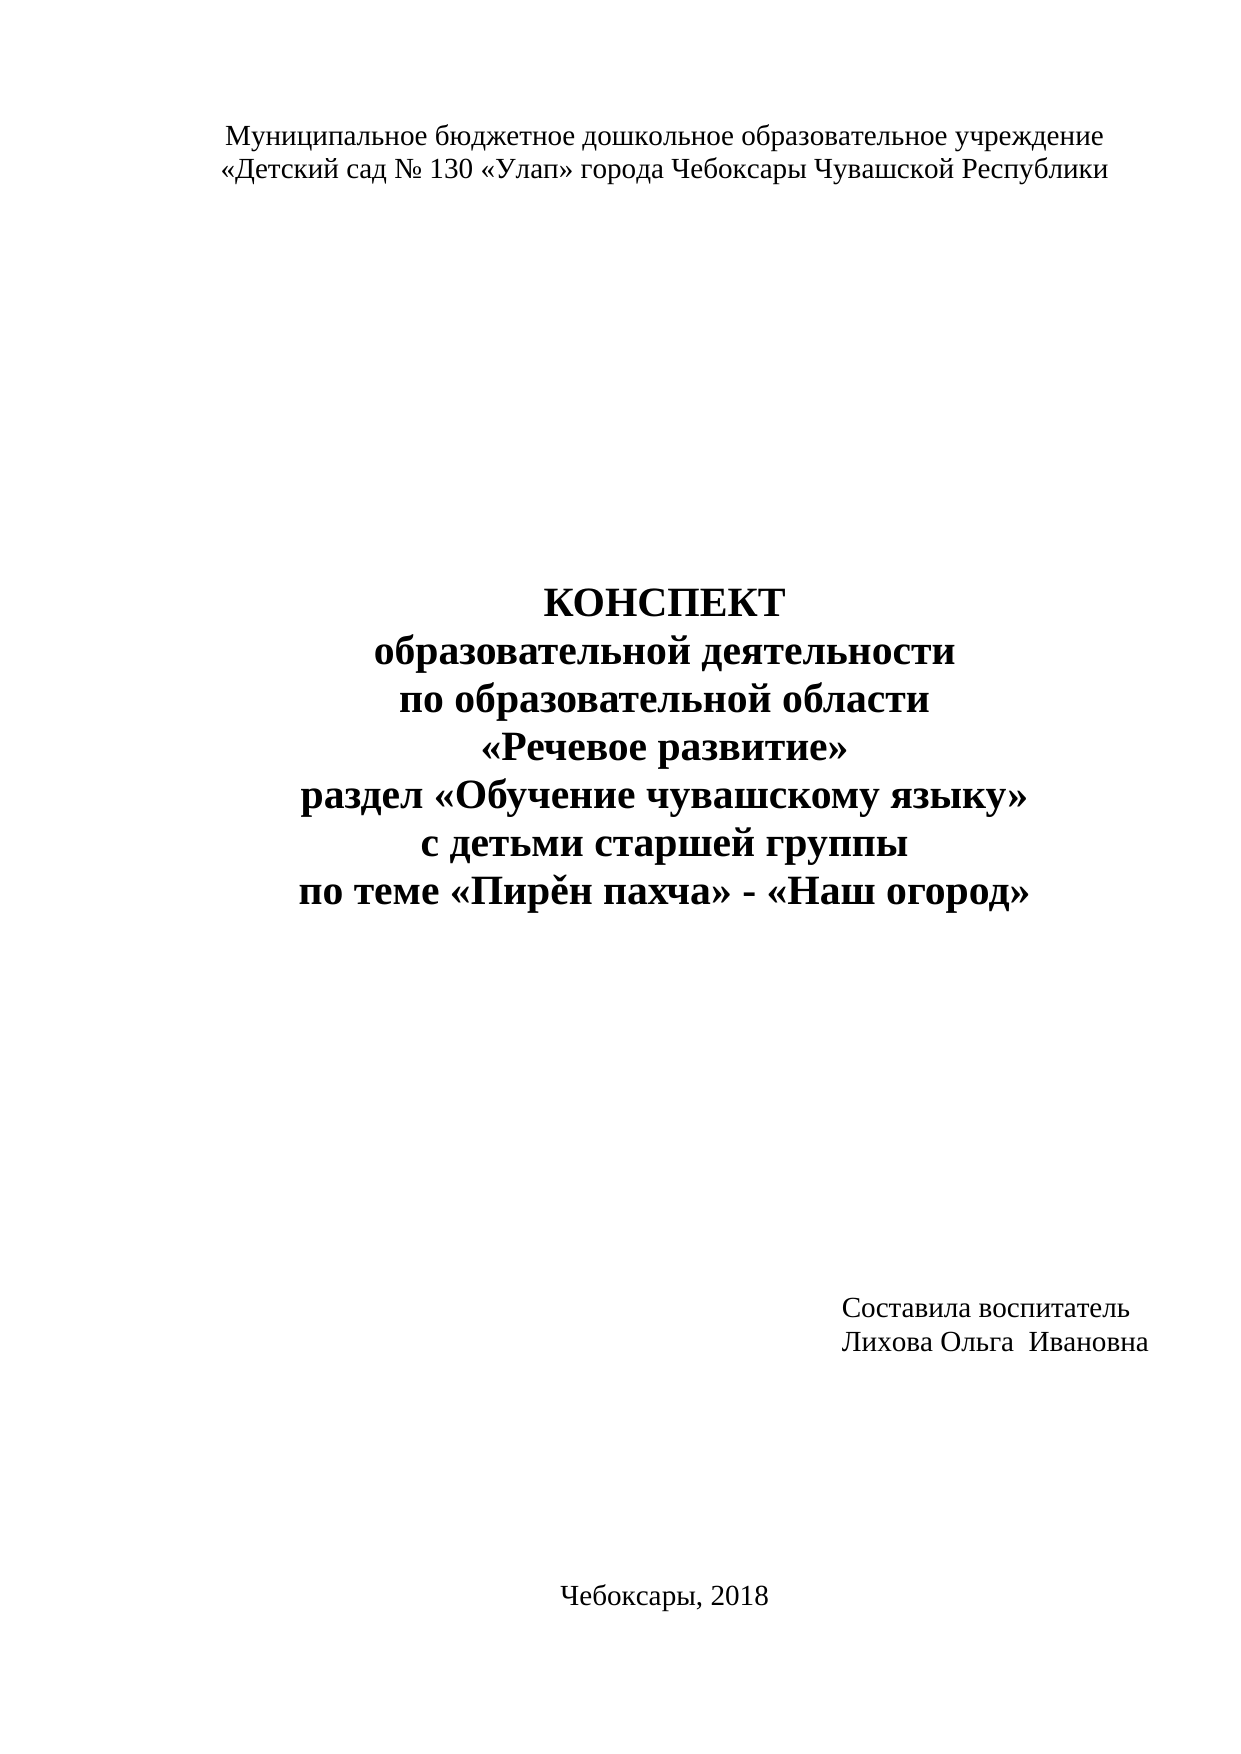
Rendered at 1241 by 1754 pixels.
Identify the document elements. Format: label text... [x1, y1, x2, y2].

text Муниципальное бюджетное дошкольное образовательное учреждение [177, 118, 1152, 152]
text КОНСПЕКТ [177, 578, 1152, 626]
text с детьми старшей группы [177, 817, 1152, 865]
text раздел «Обучение чувашскому языку» [177, 769, 1152, 817]
text образовательной деятельности [177, 626, 1152, 673]
text по образовательной области [177, 673, 1152, 721]
text Чебоксары, 2018 [177, 1578, 1152, 1611]
text Составила воспитатель [771, 1290, 1152, 1324]
text «Речевое развитие» [177, 721, 1152, 769]
text по теме «Пирěн пахча» - «Наш огород» [177, 865, 1152, 913]
text «Детский сад № 130 «Улап» города Чебоксары Чувашской Республики [177, 152, 1152, 185]
text Лихова Ольга Ивановна [771, 1324, 1152, 1357]
